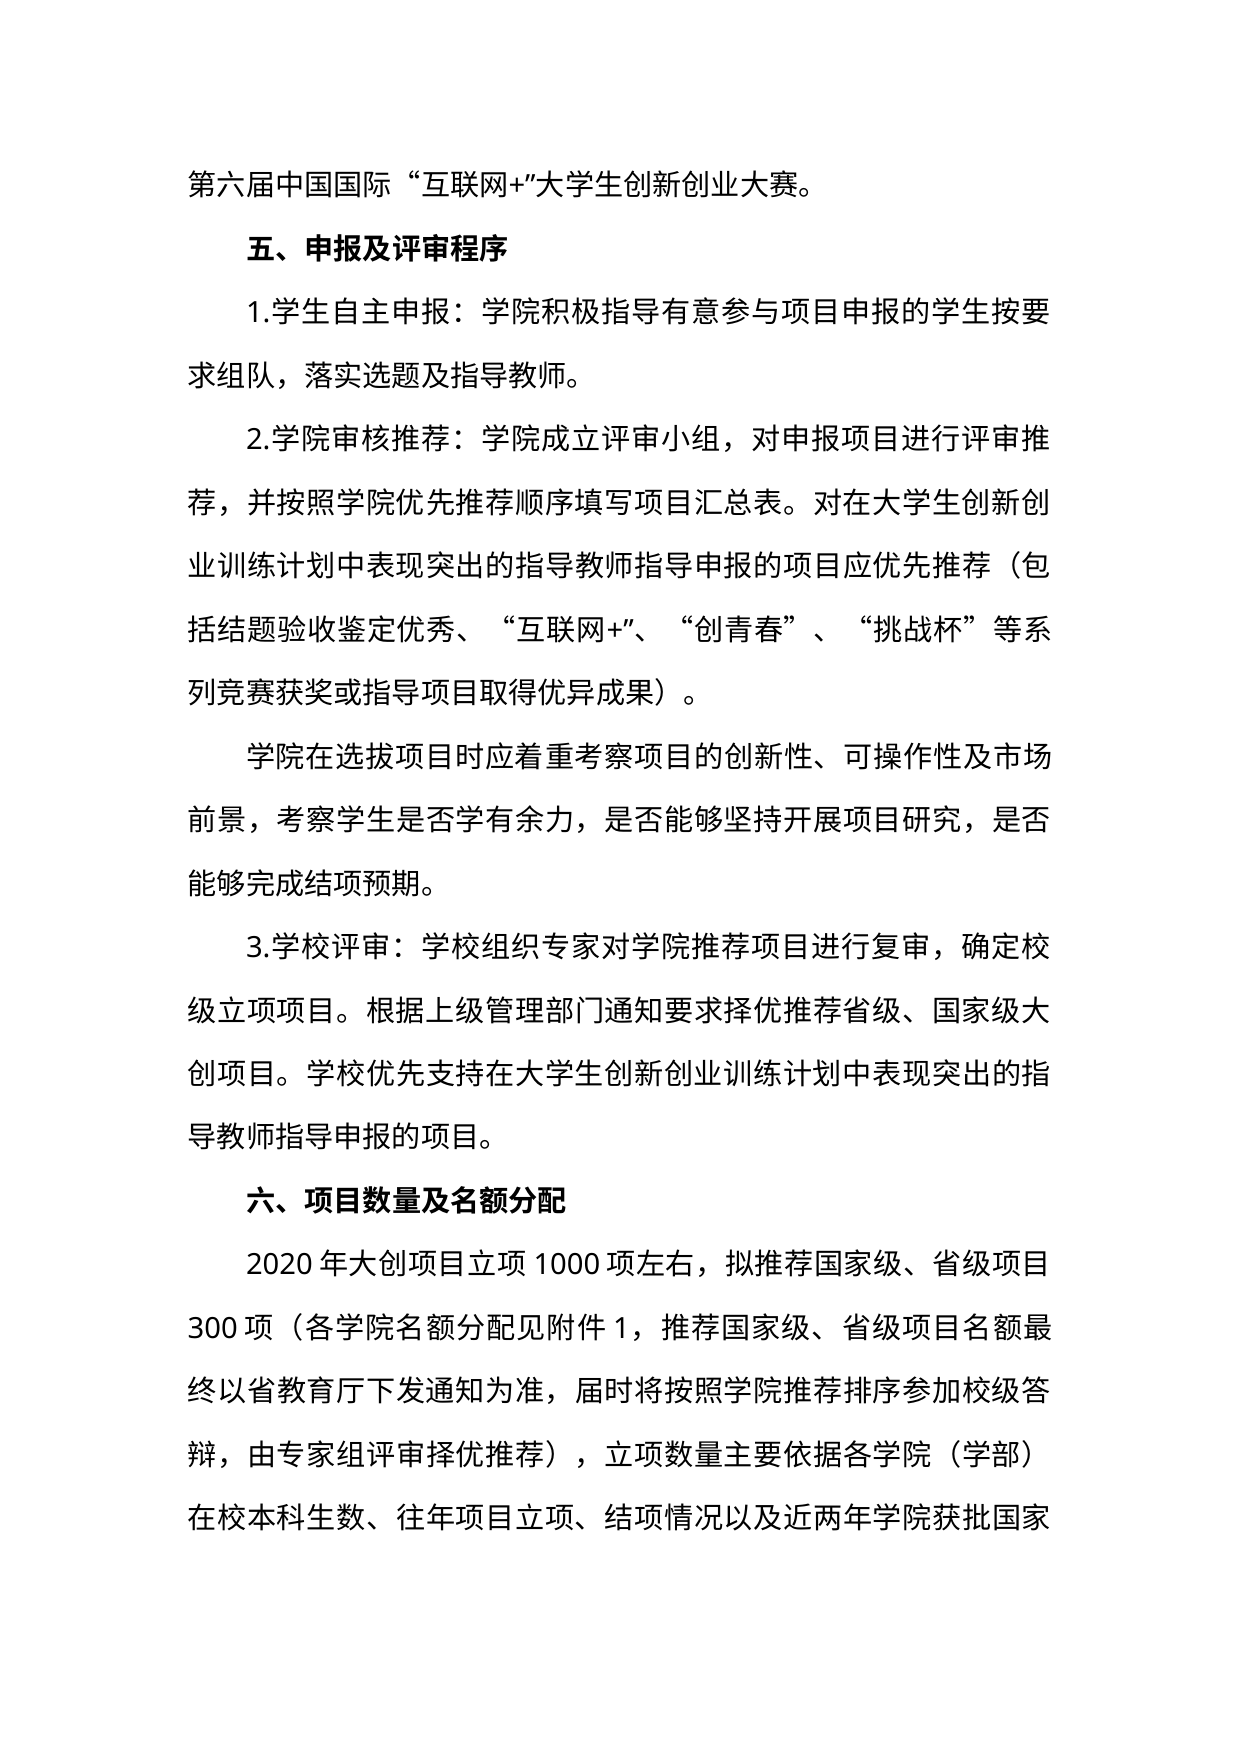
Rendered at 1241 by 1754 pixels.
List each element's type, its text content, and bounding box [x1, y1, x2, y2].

text 3.学校评审：学校组织专家对学院推荐项目进行复审，确定校级立项项目。根据上级管理部门通知要求择优推荐省级、国家级大创项目。学校优先支持在大学生创新创业训练计划中表现突出的指导教师指导申报的项目。 [187, 924, 1053, 1156]
text 2.学院审核推荐：学院成立评审小组，对申报项目进行评审推荐，并按照学院优先推荐顺序填写项目汇总表。对在大学生创新创业训练计划中表现突出的指导教师指导申报的项目应优先推荐（包括结题验收鉴定优秀、“互联网+”、“创青春”、“挑战杯”等系列竞赛获奖或指导项目取得优异成果）。 [187, 416, 1053, 712]
text 学院在选拔项目时应着重考察项目的创新性、可操作性及市场前景，考察学生是否学有余力，是否能够坚持开展项目研究，是否能够完成结项预期。 [187, 733, 1053, 902]
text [187, 1241, 1053, 1537]
text 六、项目数量及名额分配 [187, 1177, 1053, 1220]
text 1.学生自主申报：学院积极指导有意参与项目申报的学生按要求组队，落实选题及指导教师。 [187, 289, 1053, 395]
text 五、申报及评审程序 [187, 226, 1053, 268]
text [187, 162, 1053, 204]
